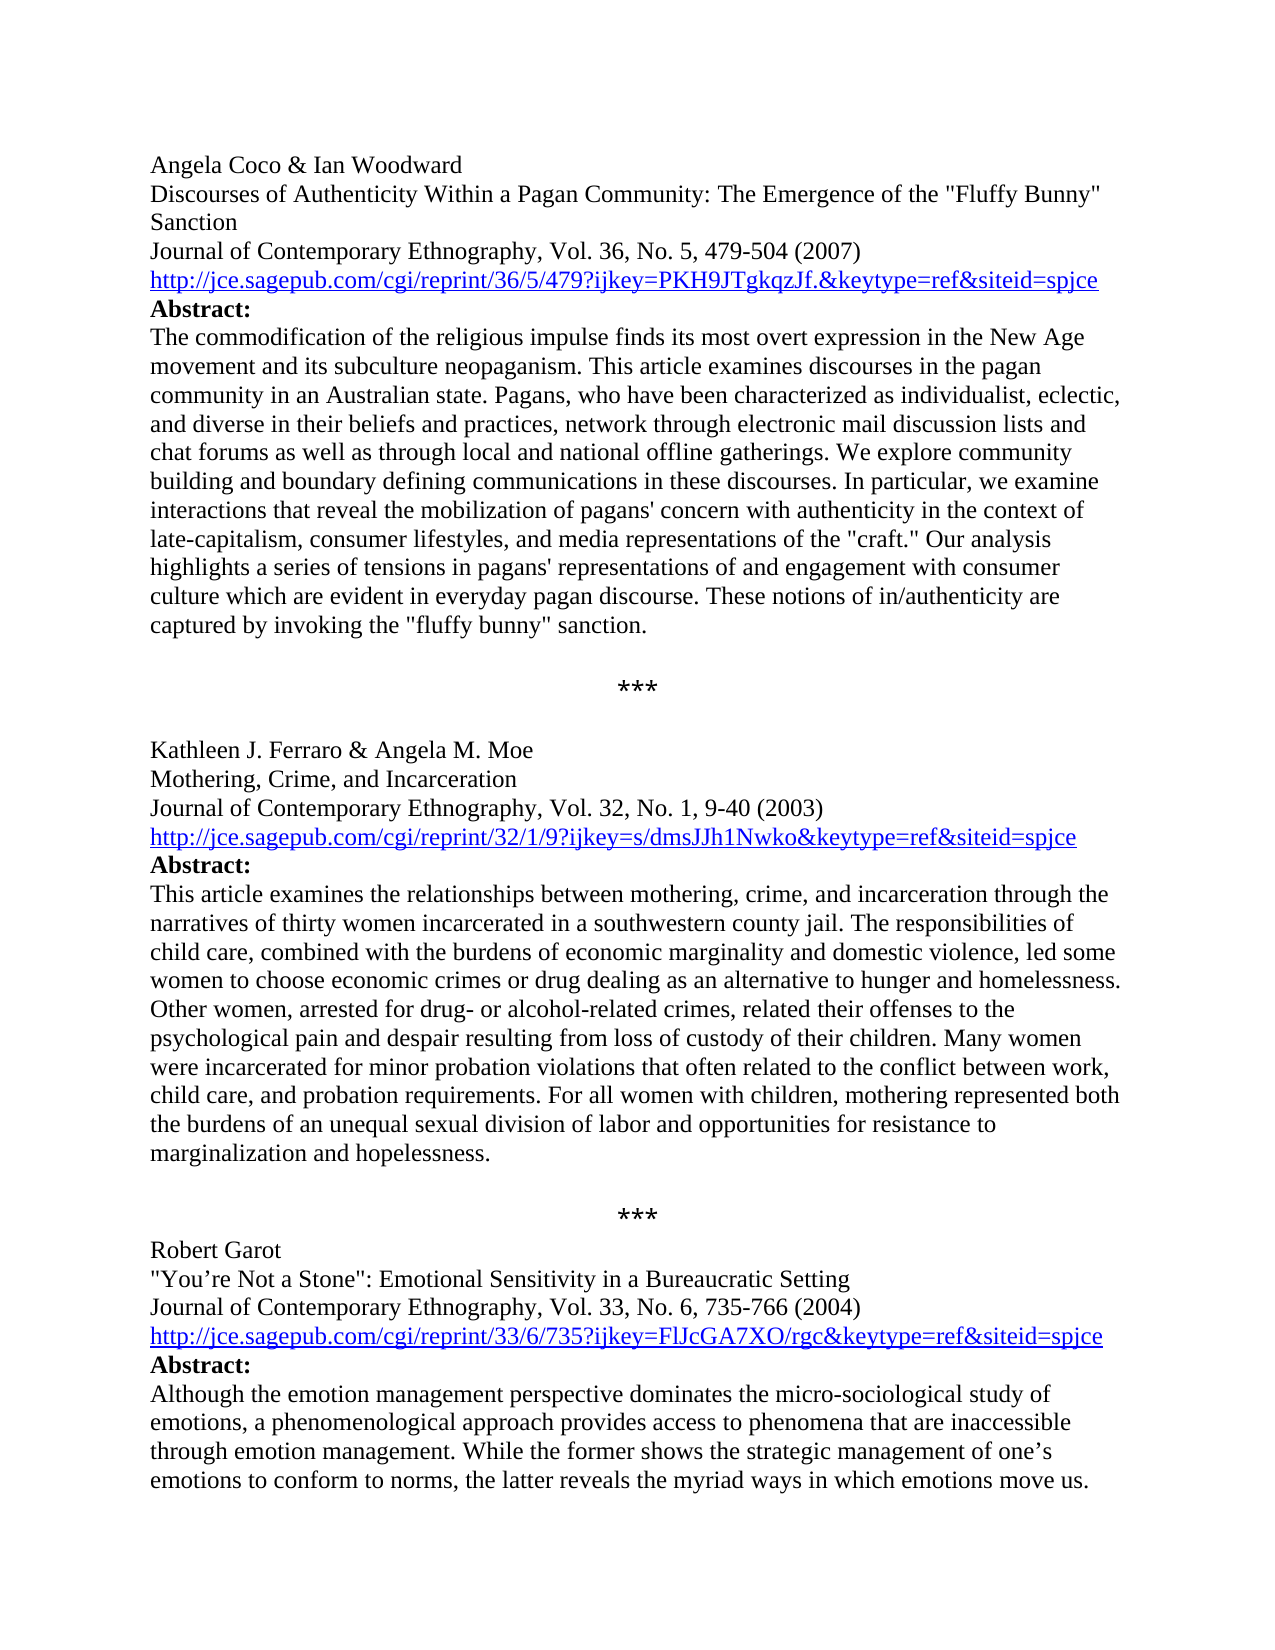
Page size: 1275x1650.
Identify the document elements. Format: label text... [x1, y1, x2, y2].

text Abstract: [150, 294, 1125, 322]
text http://jce.sagepub.com/cgi/reprint/32/1/9?ijkey=s/dmsJJh1Nwko&keytype=ref&siteid=spjce [150, 822, 1125, 851]
text Journal of Contemporary Ethnography, Vol. 33, No. 6, 735-766 (2004) [150, 1292, 1125, 1321]
text The commodification of the religious impulse finds its most overt expression in the New Age movement and its subculture neopaganism. This article examines discourses in the pagan community in an Australian state. Pagans, who have been characterized as individualist, eclectic, and diverse in their beliefs and practices, network through electronic mail discussion lists and chat forums as well as through local and national offline gatherings. We explore community building and boundary defining communications in these discourses. In particular, we examine interactions that reveal the mobilization of pagans' concern with authenticity in the context of late-capitalism, consumer lifestyles, and media representations of the "craft." Our analysis highlights a series of tensions in pagans' representations of and engagement with consumer culture which are evident in everyday pagan discourse. These notions of in/authenticity are captured by invoking the "fluffy bunny" sanction. [150, 322, 1125, 639]
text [150, 1379, 1125, 1494]
text *** [150, 673, 1125, 707]
text http://jce.sagepub.com/cgi/reprint/33/6/735?ijkey=FlJcGA7XO/rgc&keytype=ref&siteid=spjce [150, 1321, 1125, 1350]
text Angela Coco & Ian Woodward [150, 150, 1125, 179]
text Journal of Contemporary Ethnography, Vol. 36, No. 5, 479-504 (2007) [150, 236, 1125, 265]
text *** [150, 1201, 1125, 1235]
text Robert Garot [150, 1235, 1125, 1264]
text Abstract: [150, 1350, 1125, 1379]
text This article examines the relationships between mothering, crime, and incarceration through the narratives of thirty women incarcerated in a southwestern county jail. The responsibilities of child care, combined with the burdens of economic marginality and domestic violence, led some women to choose economic crimes or drug dealing as an alternative to hunger and homelessness. Other women, arrested for drug- or alcohol-related crimes, related their offenses to the psychological pain and despair resulting from loss of custody of their children. Many women were incarcerated for minor probation violations that often related to the conflict between work, child care, and probation requirements. For all women with children, mothering represented both the burdens of an unequal sexual division of labor and opportunities for resistance to marginalization and hopelessness. [150, 879, 1125, 1167]
text "You’re Not a Stone": Emotional Sensitivity in a Bureaucratic Setting [150, 1264, 1125, 1292]
text Kathleen J. Ferraro & Angela M. Moe [150, 736, 1125, 764]
text Abstract: [150, 851, 1125, 879]
text Journal of Contemporary Ethnography, Vol. 32, No. 1, 9-40 (2003) [150, 793, 1125, 822]
text http://jce.sagepub.com/cgi/reprint/36/5/479?ijkey=PKH9JTgkqzJf.&keytype=ref&siteid=spjce [150, 265, 1125, 294]
text Mothering, Crime, and Incarceration [150, 764, 1125, 793]
text Discourses of Authenticity Within a Pagan Community: The Emergence of the "Fluffy Bunny" Sanction [150, 179, 1125, 236]
